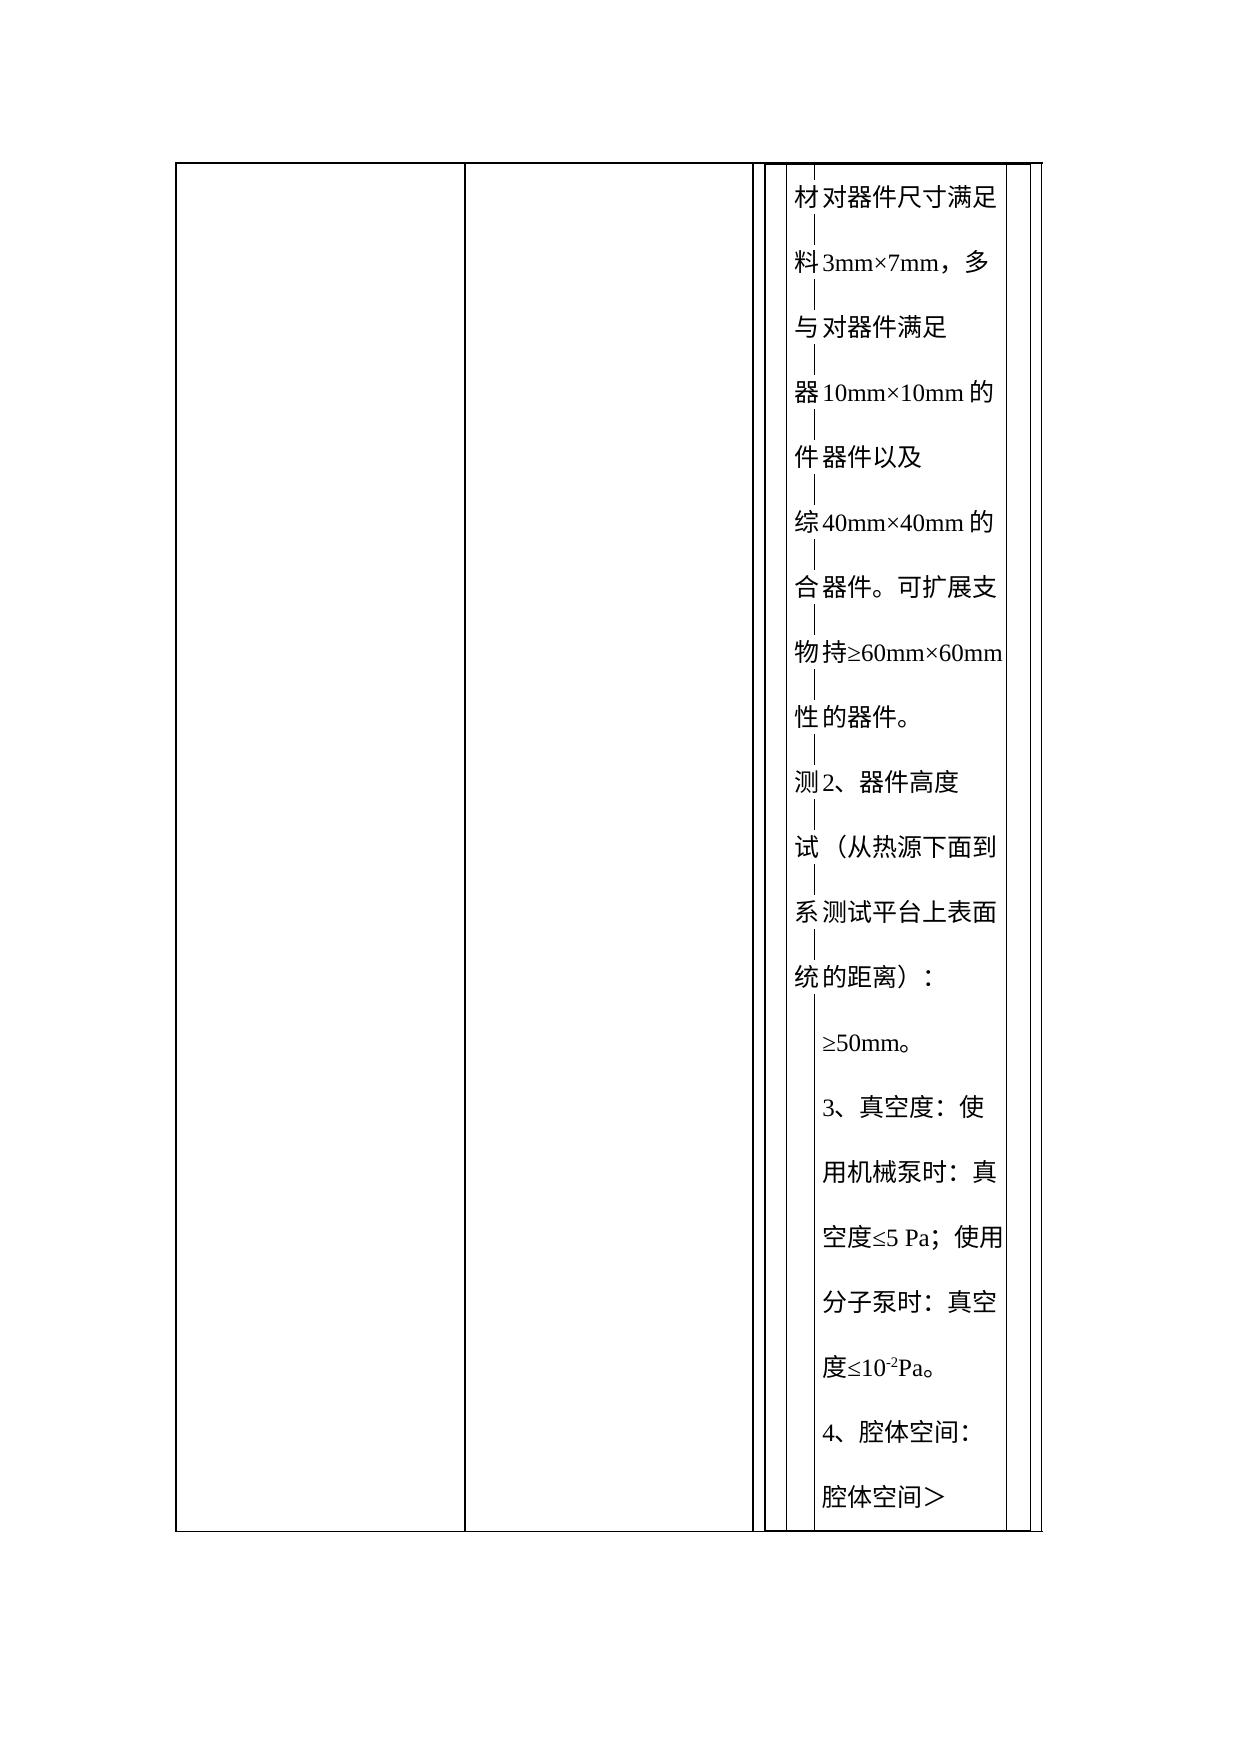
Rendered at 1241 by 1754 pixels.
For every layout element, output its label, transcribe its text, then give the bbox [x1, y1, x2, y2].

table_cell [1031, 164, 1041, 1531]
table_cell ▲ [177, 164, 464, 1531]
table_cell 1 [466, 164, 752, 1531]
table_cell [754, 164, 764, 1531]
